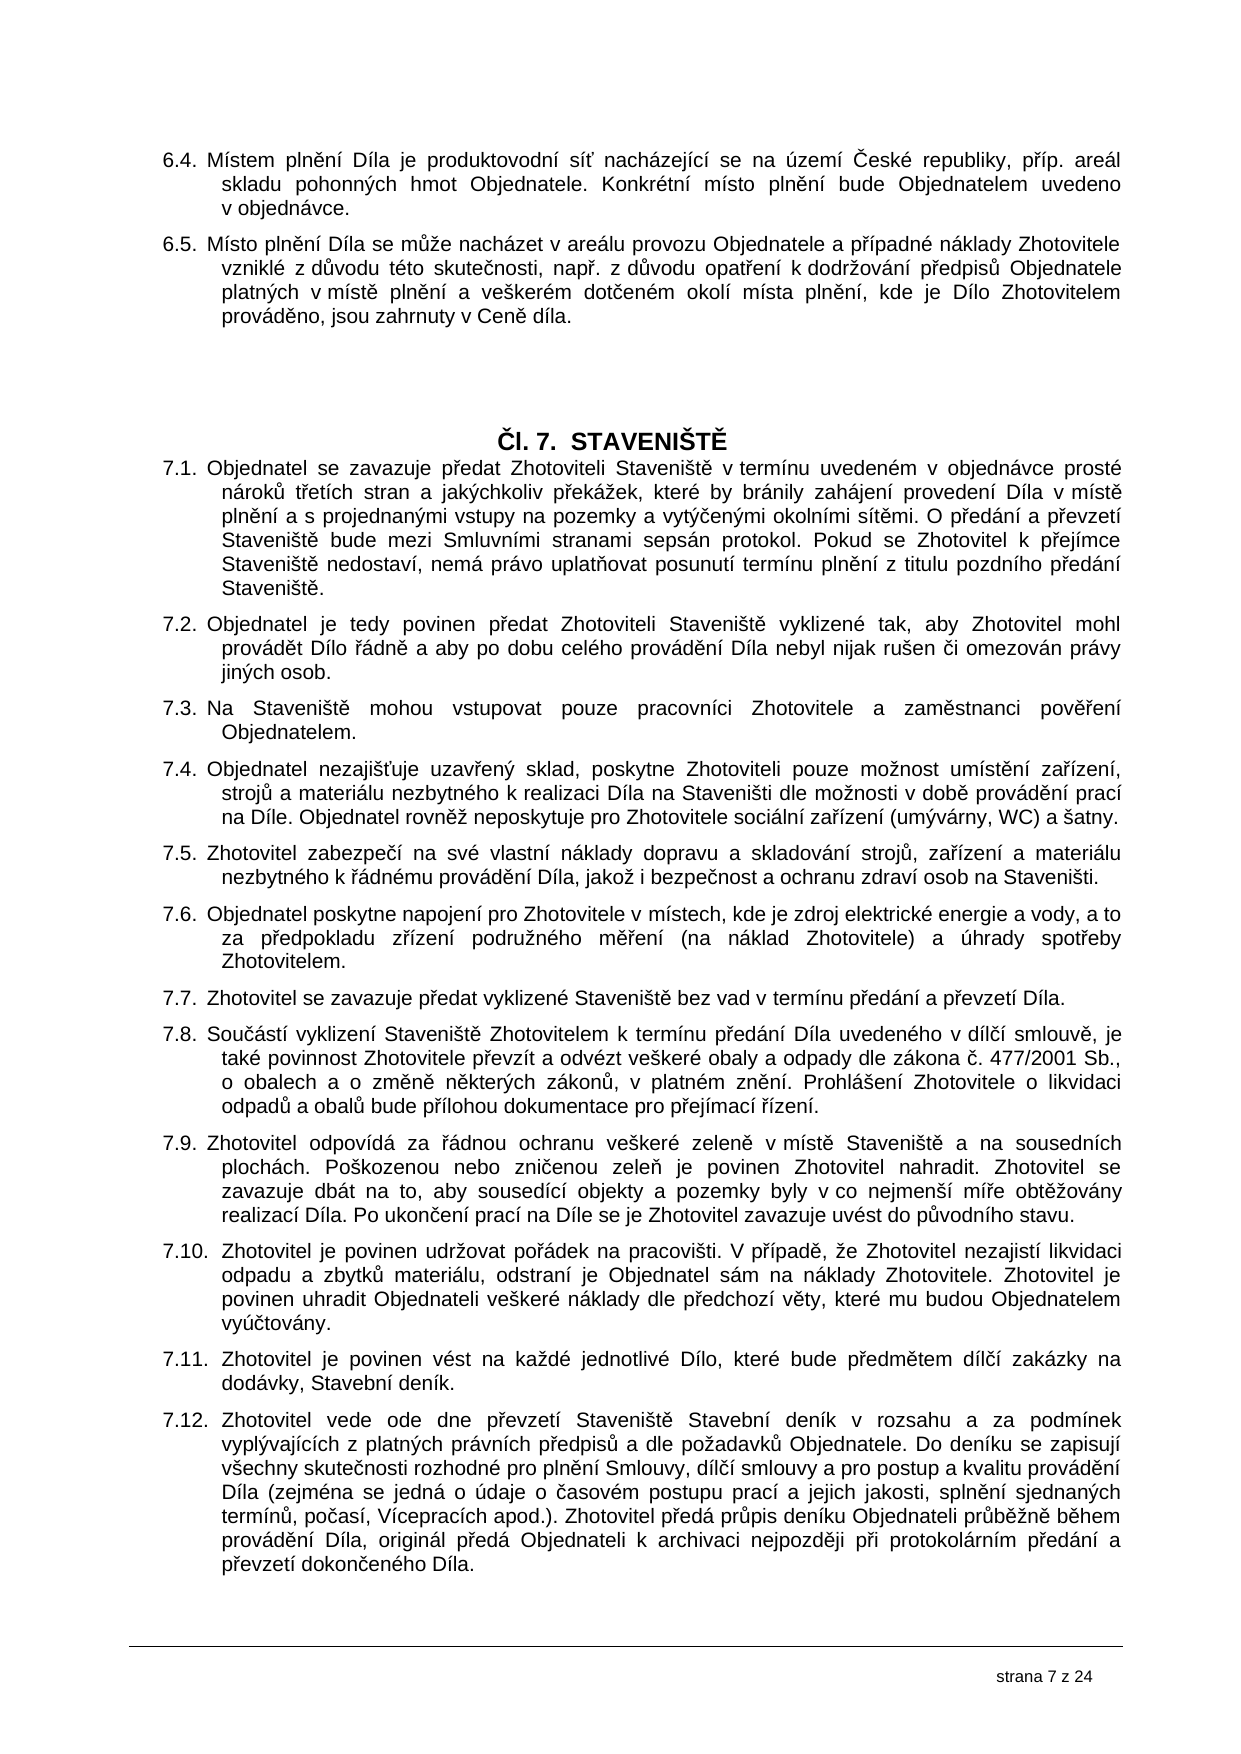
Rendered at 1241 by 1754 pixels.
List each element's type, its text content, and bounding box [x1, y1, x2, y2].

list Místem plnění Díla je produktovodní síť nacházející se na území České republiky, příp. areál skladu pohonných hmot Objednatele. Konkrétní místo plnění bude Objednatelem uvedeno v objednávce. [162, 148, 1122, 219]
list Zhotovitel je povinen vést na každé jednotlivé Dílo, které bude předmětem dílčí zakázky na dodávky, Stavební deník. [162, 1347, 1122, 1395]
text STAVENIŠTĚ [102, 427, 1122, 456]
list Zhotovitel je povinen udržovat pořádek na pracovišti. V případě, že Zhotovitel nezajistí likvidaci odpadu a zbytků materiálu, odstraní je Objednatel sám na náklady Zhotovitele. Zhotovitel je povinen uhradit Objednateli veškeré náklady dle předchozí věty, které mu budou Objednatelem vyúčtovány. [162, 1239, 1122, 1335]
list Místo plnění Díla se může nacházet v areálu provozu Objednatele a případné náklady Zhotovitele vzniklé z důvodu této skutečnosti, např. z důvodu opatření k dodržování předpisů Objednatele platných v místě plnění a veškerém dotčeném okolí místa plnění, kde je Dílo Zhotovitelem prováděno, jsou zahrnuty v Ceně díla. [162, 232, 1122, 328]
list Zhotovitel vede ode dne převzetí Staveniště Stavební deník v rozsahu a za podmínek vyplývajících z platných právních předpisů a dle požadavků Objednatele. Do deníku se zapisují všechny skutečnosti rozhodné pro plnění Smlouvy, dílčí smlouvy a pro postup a kvalitu provádění Díla (zejména se jedná o údaje o časovém postupu prací a jejich jakosti, splnění sjednaných termínů, počasí, Vícepracích apod.). Zhotovitel předá průpis deníku Objednateli průběžně během provádění Díla, originál předá Objednateli k archivaci nejpozději při protokolárním předání a převzetí dokončeného Díla. [162, 1408, 1122, 1575]
list Zhotovitel odpovídá za řádnou ochranu veškeré zeleně v místě Staveniště a na sousedních plochách. Poškozenou nebo zničenou zeleň je povinen Zhotovitel nahradit. Zhotovitel se zavazuje dbát na to, aby sousedící objekty a pozemky byly v co nejmenší míře obtěžovány realizací Díla. Po ukončení prací na Díle se je Zhotovitel zavazuje uvést do původního stavu. [162, 1131, 1122, 1226]
list Objednatel se zavazuje předat Zhotoviteli Staveniště v termínu uvedeném v objednávce prosté nároků třetích stran a jakýchkoliv překážek, které by bránily zahájení provedení Díla v místě plnění a s projednanými vstupy na pozemky a vytýčenými okolními sítěmi. O předání a převzetí Staveniště bude mezi Smluvními stranami sepsán protokol. Pokud se Zhotovitel k přejímce Staveniště nedostaví, nemá právo uplatňovat posunutí termínu plnění z titulu pozdního předání Staveniště. [162, 456, 1122, 599]
list Zhotovitel zabezpečí na své vlastní náklady dopravu a skladování strojů, zařízení a materiálu nezbytného k řádnému provádění Díla, jakož i bezpečnost a ochranu zdraví osob na Staveništi. [162, 841, 1122, 889]
list Součástí vyklizení Staveniště Zhotovitelem k termínu předání Díla uvedeného v dílčí smlouvě, je také povinnost Zhotovitele převzít a odvézt veškeré obaly a odpady dle zákona č. 477/2001 Sb., o obalech a o změně některých zákonů, v platném znění. Prohlášení Zhotovitele o likvidaci odpadů a obalů bude přílohou dokumentace pro přejímací řízení. [162, 1022, 1122, 1118]
list Objednatel poskytne napojení pro Zhotovitele v místech, kde je zdroj elektrické energie a vody, a to za předpokladu zřízení podružného měření (na náklad Zhotovitele) a úhrady spotřeby Zhotovitelem. [162, 901, 1122, 973]
list Na Staveniště mohou vstupovat pouze pracovníci Zhotovitele a zaměstnanci pověření Objednatelem. [162, 696, 1122, 744]
list Objednatel nezajišťuje uzavřený sklad, poskytne Zhotoviteli pouze možnost umístění zařízení, strojů a materiálu nezbytného k realizaci Díla na Staveništi dle možnosti v době provádění prací na Díle. Objednatel rovněž neposkytuje pro Zhotovitele sociální zařízení (umývárny, WC) a šatny. [162, 757, 1122, 828]
list Objednatel je tedy povinen předat Zhotoviteli Staveniště vyklizené tak, aby Zhotovitel mohl provádět Dílo řádně a aby po dobu celého provádění Díla nebyl nijak rušen či omezován právy jiných osob. [162, 612, 1122, 684]
list Zhotovitel se zavazuje předat vyklizené Staveniště bez vad v termínu předání a převzetí Díla. [162, 986, 1122, 1010]
